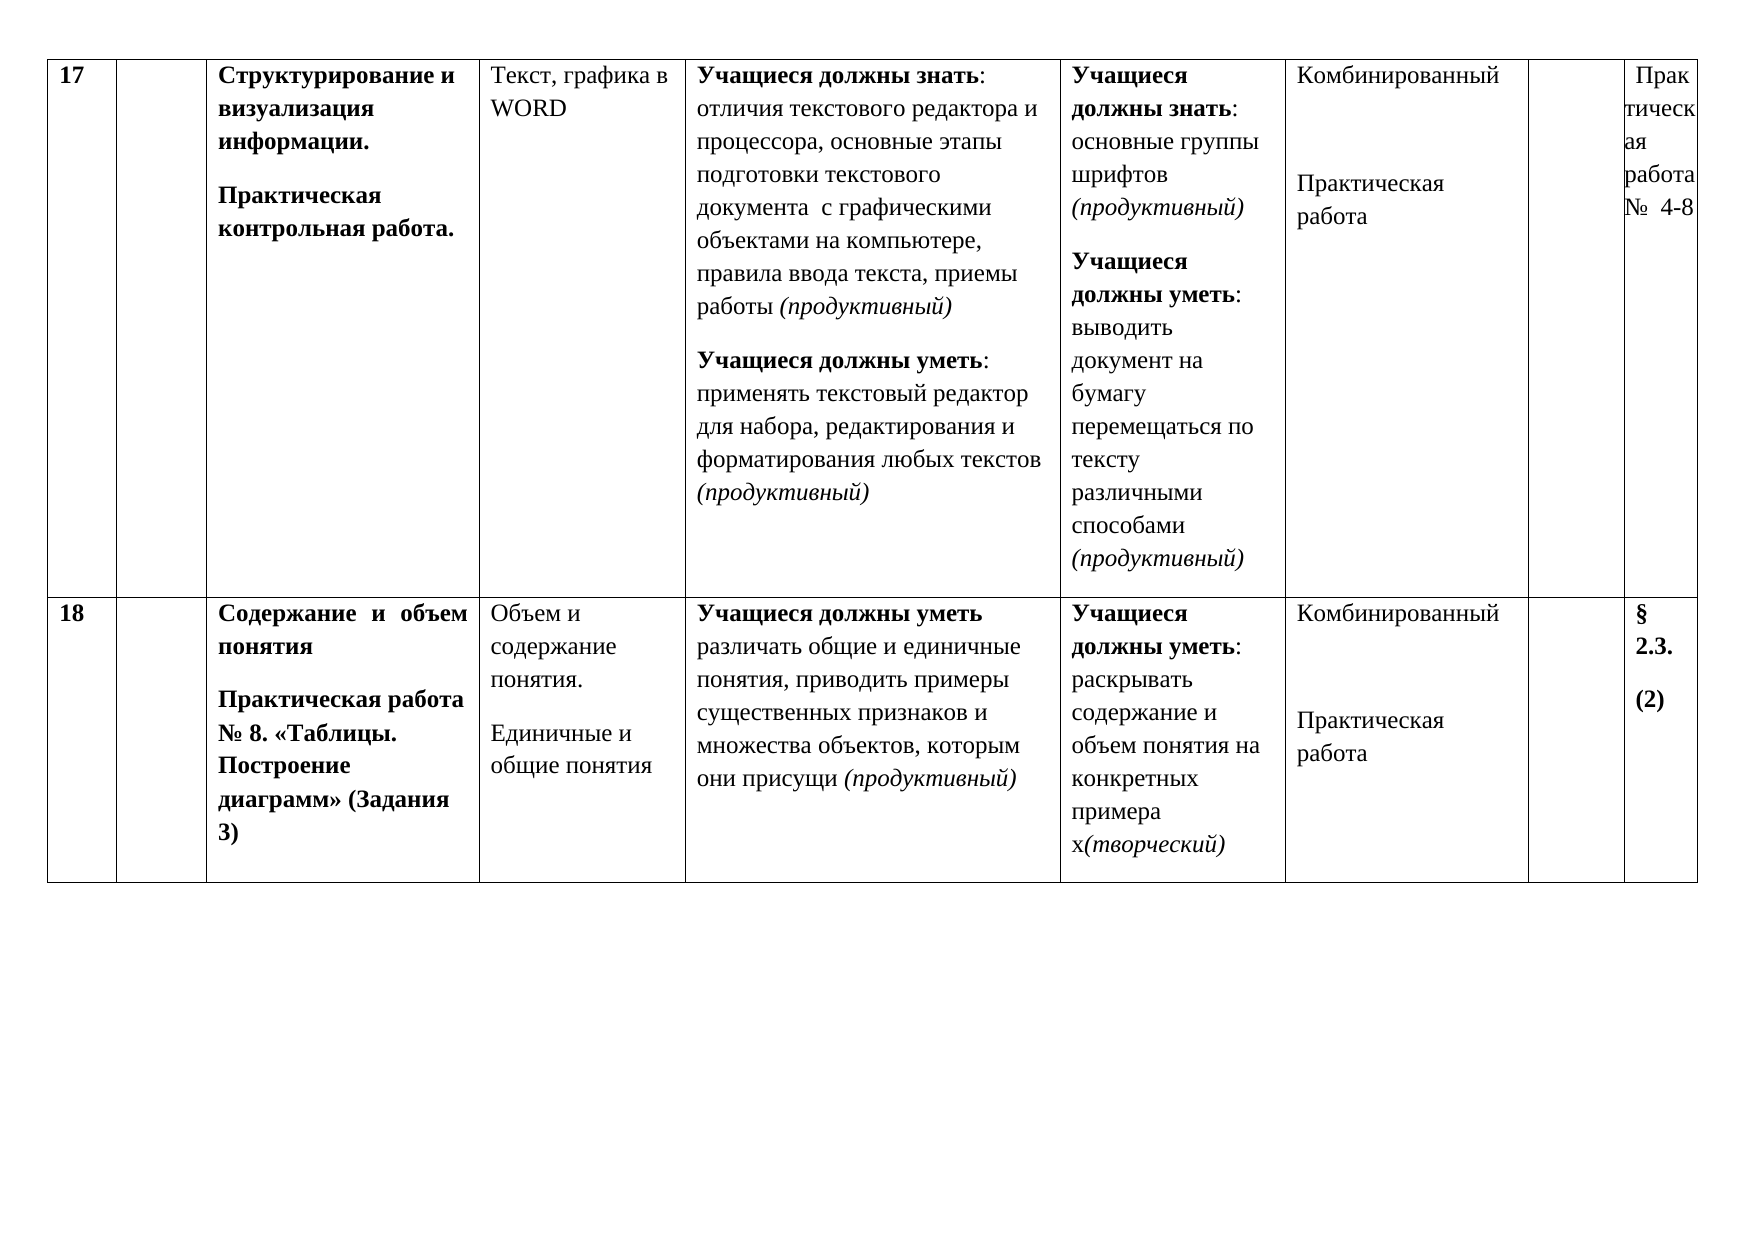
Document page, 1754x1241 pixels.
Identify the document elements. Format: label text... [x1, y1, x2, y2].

table_cell Структурирование и визуализация информации. Практическая контрольная работа. [207, 60, 479, 597]
table_cell Учащиеся должны уметь различать общие и единичные понятия, приводить примеры существенных признаков и множества объектов, которым они присущи (продуктивный) [686, 598, 1060, 882]
table_cell Текст, графика в WORD [480, 60, 685, 597]
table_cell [1286, 598, 1528, 882]
table_cell [117, 598, 206, 882]
table_cell Учащиеся должны уметь: раскрывать содержание и объем понятия на конкретных примерах(творческий) [1061, 598, 1285, 882]
table_cell Учащиеся должны знать: отличия текстового редактора и процессора, основные этапы подготовки текстового документа c графическими объектами на компьютере, правила ввода текста, приемы работы (продуктивный) Учащиеся должны уметь: применять текстовый редактор для набора, редактирования и форматирования любых текстов (продуктивный) [686, 60, 1060, 597]
table_cell Учащиеся должны знать: основные группы шрифтов (продуктивный) Учащиеся должны уметь: выводить документ на бумагу перемещаться по тексту различными способами (продуктивный) [1061, 60, 1285, 597]
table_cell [1286, 60, 1528, 597]
table_cell § 2.3. (2) [1625, 598, 1697, 882]
table_cell 18 [48, 598, 116, 882]
table_cell [1529, 598, 1624, 882]
table_cell Содержание и объем понятия Практическая работа № 8. «Таблицы. Построение диаграмм» (Задания 3) [207, 598, 479, 882]
table_cell Практическая работа № 4-8 [1625, 60, 1697, 597]
table_cell [1529, 60, 1624, 597]
table_cell Объем и содержание понятия. Единичные и общие понятия [480, 598, 685, 882]
table_cell 17 [48, 60, 116, 597]
